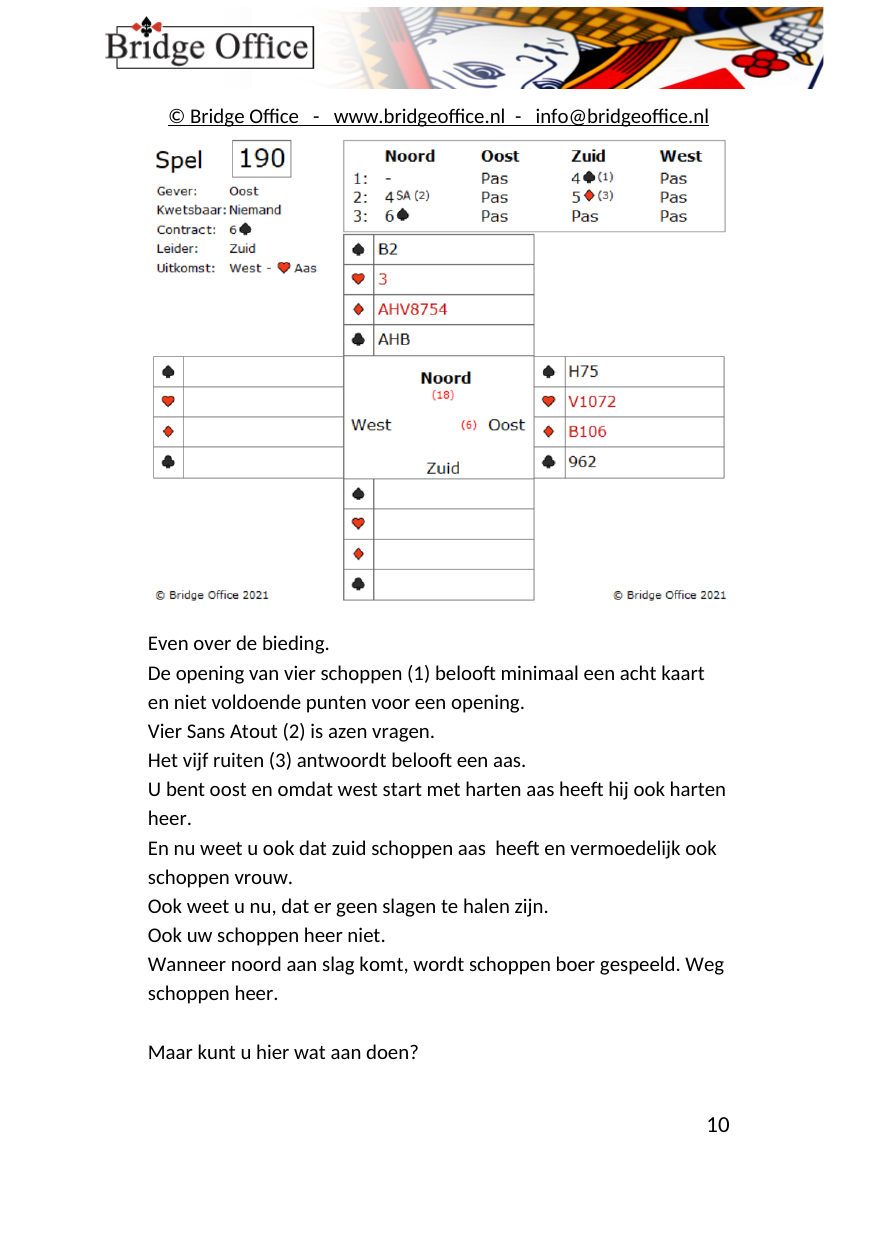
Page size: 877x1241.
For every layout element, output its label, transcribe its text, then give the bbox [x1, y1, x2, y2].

text U bent oost en omdat west start met harten aas heeft hij ook harten heer. [148, 776, 729, 831]
text Maar kunt u hier wat aan doen? [148, 1039, 729, 1064]
text Het vijf ruiten (3) antwoordt belooft een aas. [148, 747, 729, 773]
picture [78, 7, 824, 89]
text En nu weet u ook dat zuid schoppen aas heeft en vermoedelijk ook schoppen vrouw. [148, 835, 729, 889]
text Even over de bieding. [148, 631, 729, 656]
text Vier Sans Atout (2) is azen vragen. [148, 718, 729, 743]
picture [147, 132, 730, 606]
text Ook uw schoppen heer niet. [148, 922, 729, 948]
text Wanneer noord aan slag komt, wordt schoppen boer gespeeld. Weg schoppen heer. [148, 951, 729, 1006]
text Ook weet u nu, dat er geen slagen te halen zijn. [148, 893, 729, 918]
text De opening van vier schoppen (1) belooft minimaal een acht kaart en niet voldoende punten voor een opening. [148, 660, 729, 714]
